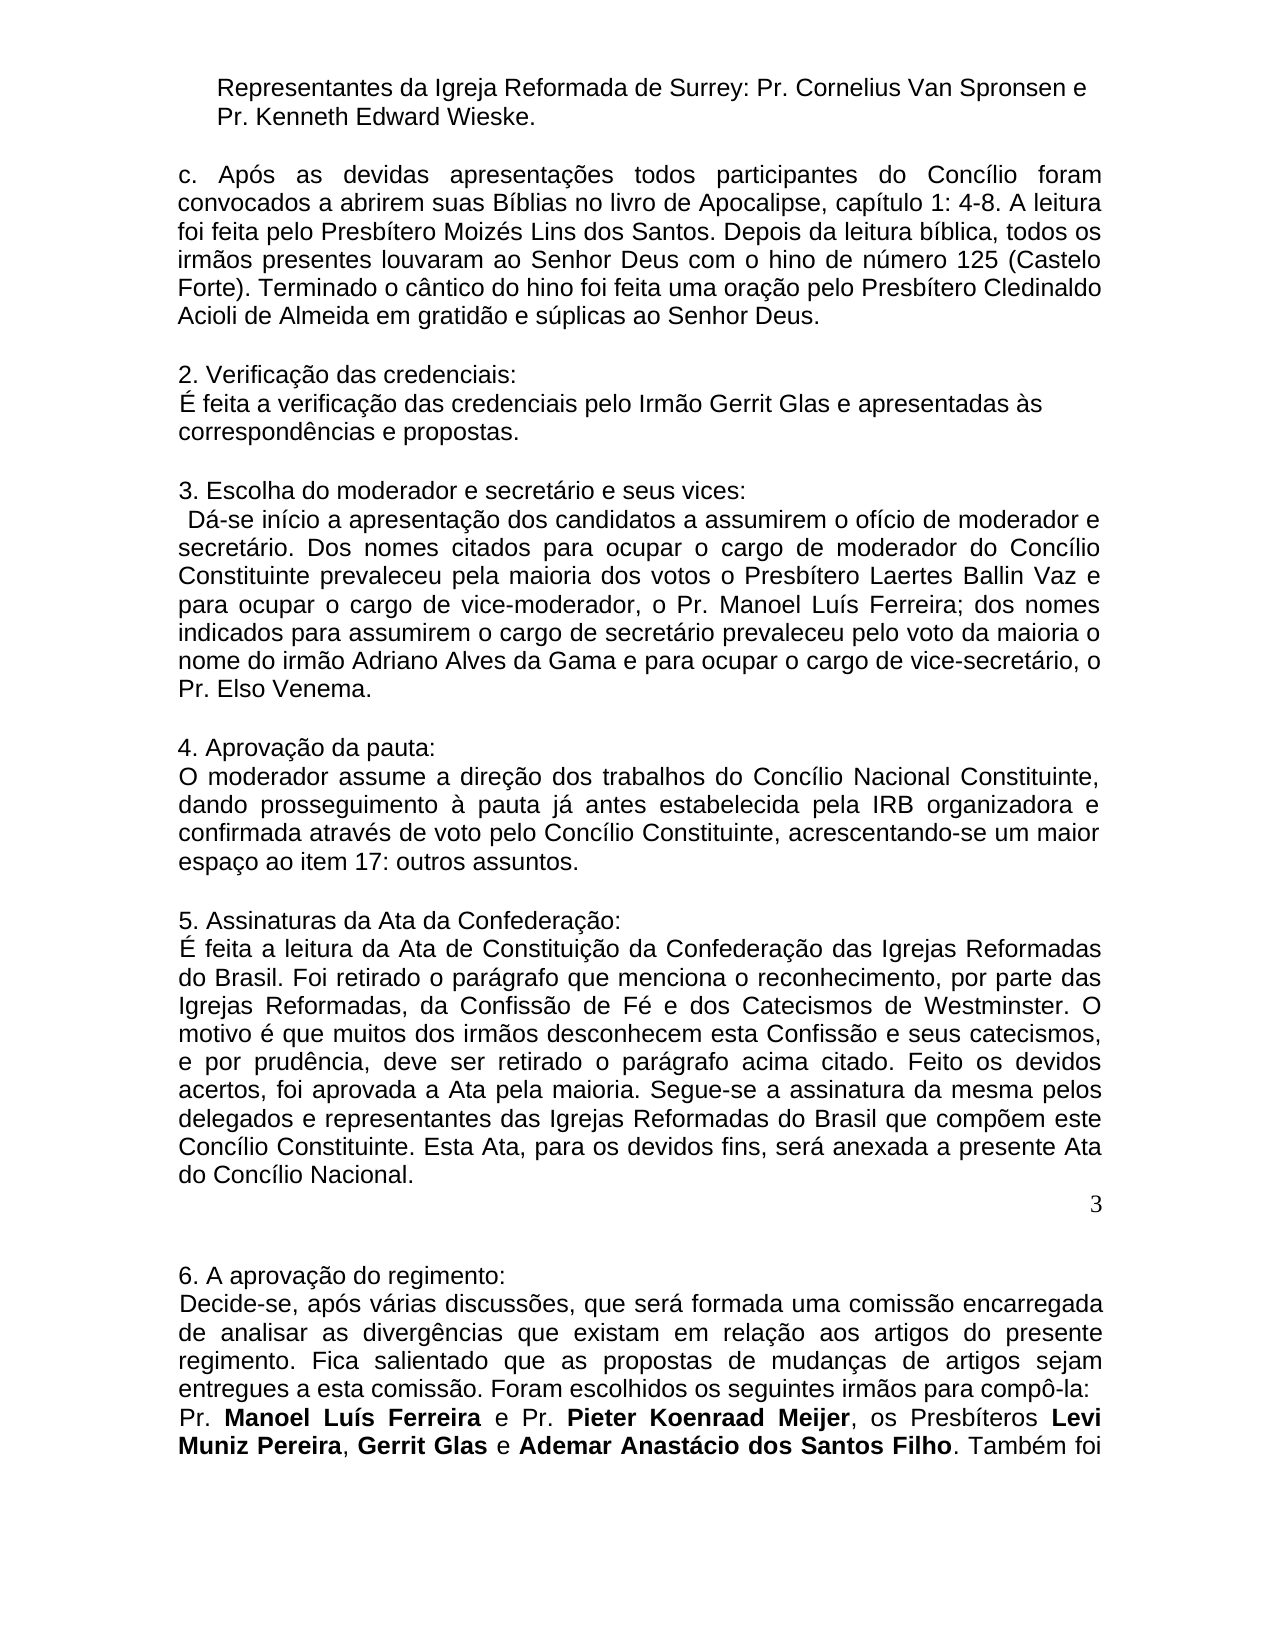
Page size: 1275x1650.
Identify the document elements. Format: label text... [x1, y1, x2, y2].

text É feita a verificação das credenciais pelo Irmão Gerrit Glas e apresentadas às correspondências e propostas. [178, 389, 1102, 446]
text 6. A aprovação do regimento: [178, 1261, 1264, 1290]
text Dá-se início a apresentação dos candidatos a assumirem o ofício de moderador e secretário. Dos nomes citados para ocupar o cargo de moderador do Concílio Constituinte prevaleceu pela maioria dos votos o Presbítero Laertes Ballin Vaz e para ocupar o cargo de vice-moderador, o Pr. Manoel Luís Ferreira; dos nomes indicados para assumirem o cargo de secretário prevaleceu pelo voto da maioria o nome do irmão Adriano Alves da Gama e para ocupar o cargo de vice-secretário, o Pr. Elso Venema. [178, 506, 1102, 703]
text Representantes da Igreja Reformada de Surrey: Pr. Cornelius Van Spronsen e Pr. Kenneth Edward Wieske. [217, 74, 1102, 130]
text 5. Assinaturas da Ata da Confederação: [178, 906, 1264, 934]
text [178, 1404, 1102, 1460]
text 2. Verificação das credenciais: [178, 360, 1264, 389]
text 3. Escolha do moderador e secretário e seus vices: [178, 476, 1264, 505]
text O moderador assume a direção dos trabalhos do Concílio Nacional Constituinte, dando prosseguimento à pauta já antes estabelecida pela IRB organizadora e confirmada através de voto pelo Concílio Constituinte, acrescentando-se um maior espaço ao item 17: outros assuntos. [178, 763, 1101, 875]
text É feita a leitura da Ata de Constituição da Confederação das Igrejas Reformadas do Brasil. Foi retirado o parágrafo que menciona o reconhecimento, por parte das Igrejas Reformadas, da Confissão de Fé e dos Catecismos de Westminster. O motivo é que muitos dos irmãos desconhecem esta Confissão e seus catecismos, e por prudência, deve ser retirado o parágrafo acima citado. Feito os devidos acertos, foi aprovada a Ata pela maioria. Segue-se a assinatura da mesma pelos delegados e representantes das Igrejas Reformadas do Brasil que compõem este Concílio Constituinte. Esta Ata, para os devidos fins, será anexada a presente Ata do Concílio Nacional. [178, 935, 1103, 1189]
text 3 [140, 1189, 1102, 1218]
text 4. Aprovação da pauta: [177, 733, 1264, 762]
text c. Após as devidas apresentações todos participantes do Concílio foram convocados a abrirem suas Bíblias no livro de Apocalipse, capítulo 1: 4-8. A leitura foi feita pelo Presbítero Moizés Lins dos Santos. Depois da leitura bíblica, todos os irmãos presentes louvaram ao Senhor Deus com o hino de número 125 (Castelo Forte). Terminado o cântico do hino foi feita uma oração pelo Presbítero Cledinaldo Acioli de Almeida em gratidão e súplicas ao Senhor Deus. [177, 161, 1103, 330]
text Decide-se, após várias discussões, que será formada uma comissão encarregada de analisar as divergências que existam em relação aos artigos do presente regimento. Fica salientado que as propostas de mudanças de artigos sejam entregues a esta comissão. Foram escolhidos os seguintes irmãos para compô-la: [178, 1290, 1105, 1403]
